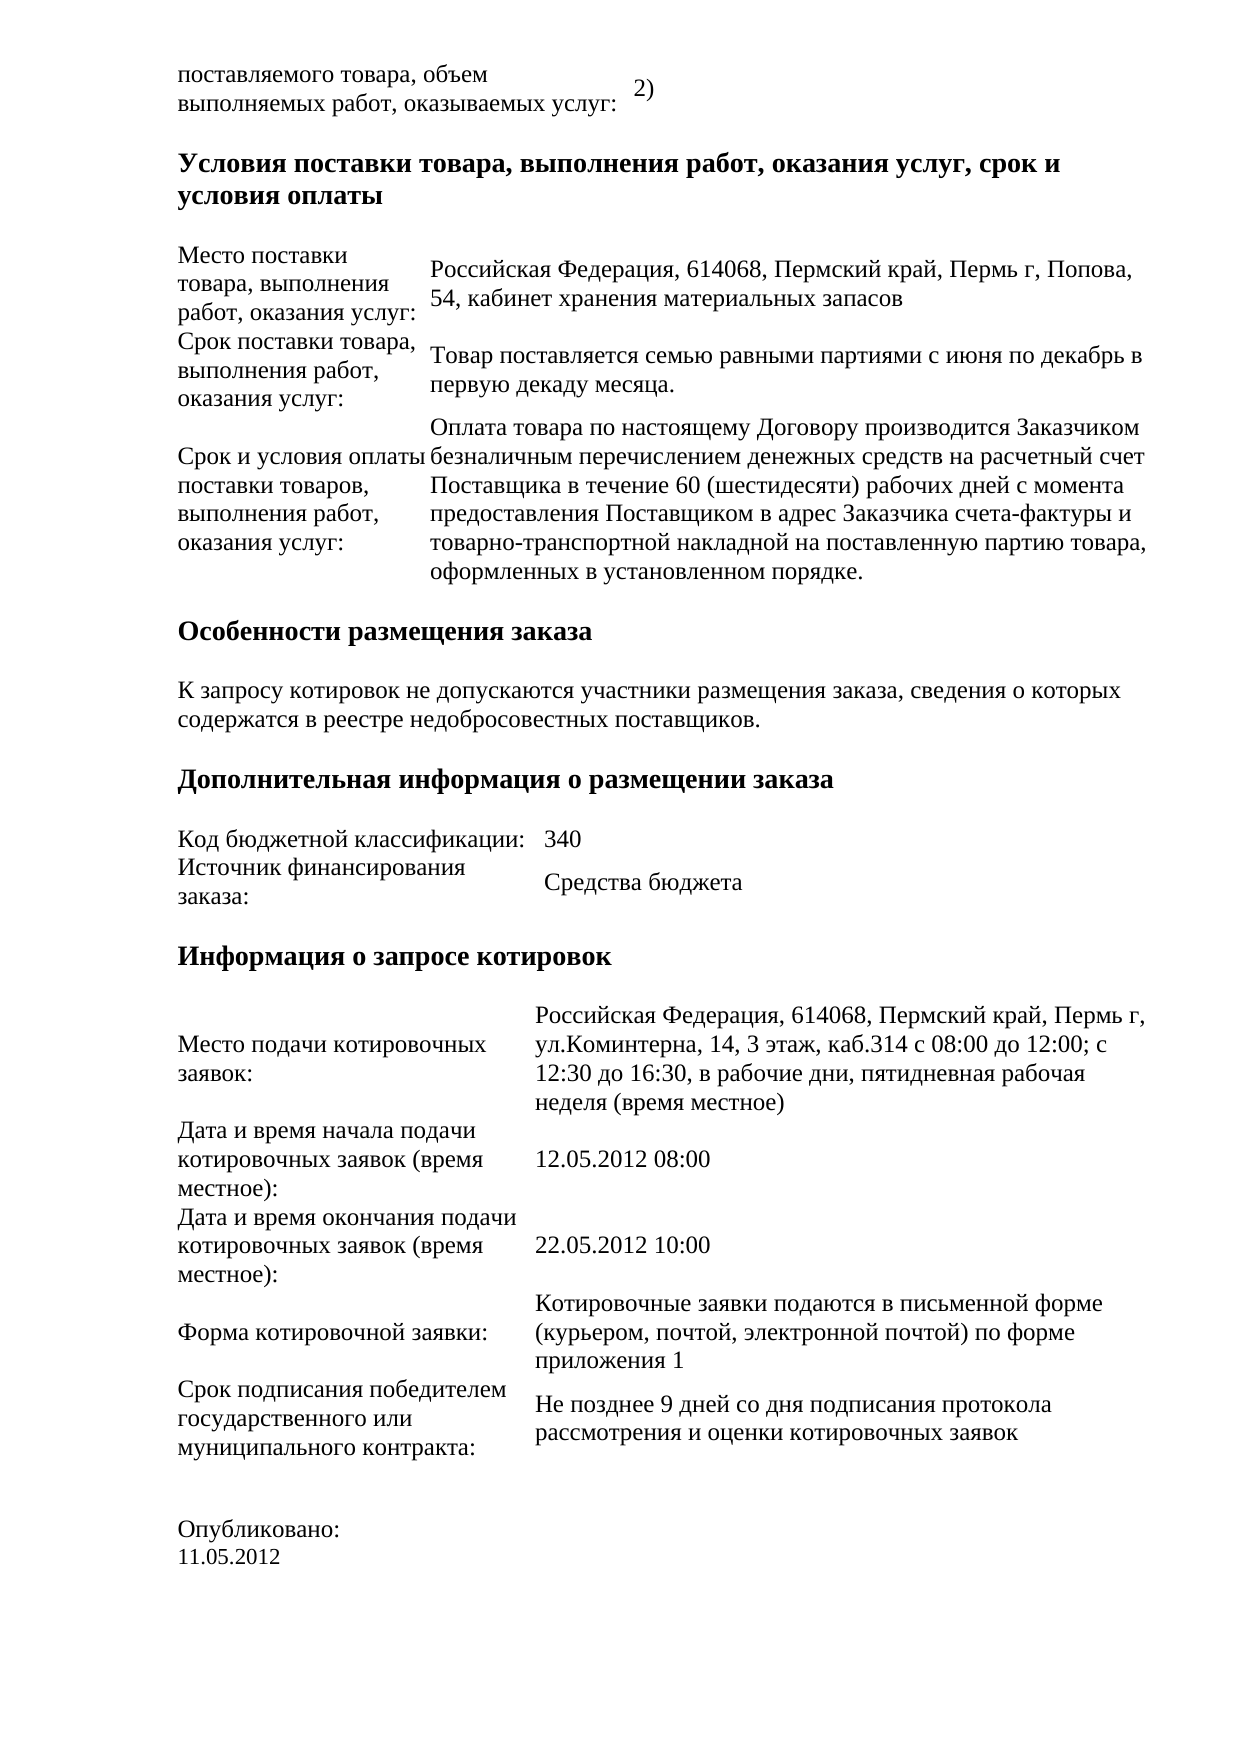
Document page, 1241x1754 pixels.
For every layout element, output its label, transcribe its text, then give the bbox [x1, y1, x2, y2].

table_cell 12.05.2012 08:00 [535, 1116, 1152, 1202]
text Условия поставки товара, выполнения работ, оказания услуг, срок и условия оплаты [177, 146, 1152, 211]
table_cell Срок и условия оплаты поставки товаров, выполнения работ, оказания услуг: [177, 412, 430, 585]
table_cell Дата и время начала подачи котировочных заявок (время местное): [177, 1116, 535, 1202]
text Дополнительная информация о размещении заказа [177, 762, 1152, 794]
table_cell Средства бюджета [544, 853, 743, 910]
table_cell Оплата товара по настоящему Договору производится Заказчиком безналичным перечислением денежных средств на расчетный счет Поставщика в течение 60 (шестидесяти) рабочих дней с момента предоставления Поставщиком в адрес Заказчика счета-фактуры и товарно-транспортной накладной на поставленную партию товара, оформленных в установленном порядке. [430, 412, 1152, 585]
text Информация о запросе котировок [177, 939, 1152, 971]
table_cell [177, 59, 633, 117]
table_cell Форма котировочной заявки: [177, 1288, 535, 1374]
table_header Российская Федерация, 614068, Пермский край, Пермь г, ул.Коминтерна, 14, 3 этаж, каб.314 с 08:00 до 12:00; с 12:30 до 16:30, в рабочие дни, пятидневная рабочая неделя (время местное) [535, 1001, 1152, 1116]
table_header Место подачи котировочных заявок: [177, 1001, 535, 1116]
table_header Российская Федерация, 614068, Пермский край, Пермь г, Попова, 54, кабинет хранения материальных запасов [430, 240, 1152, 326]
table_cell Товар поставляется семью равными партиями с июня по декабрь в первую декаду месяца. [430, 326, 1152, 412]
table_cell Срок подписания победителем государственного или муниципального контракта: [177, 1374, 535, 1461]
text Особенности размещения заказа [177, 614, 1152, 646]
table_header 340 [544, 824, 743, 852]
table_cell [633, 59, 1152, 117]
table_cell Срок поставки товара, выполнения работ, оказания услуг: [177, 326, 430, 412]
table_cell Не позднее 9 дней со дня подписания протокола рассмотрения и оценки котировочных заявок [535, 1374, 1152, 1461]
table_header Место поставки товара, выполнения работ, оказания услуг: [177, 240, 430, 326]
table_cell Котировочные заявки подаются в письменной форме (курьером, почтой, электронной почтой) по форме приложения 1 [535, 1288, 1152, 1374]
text К запросу котировок не допускаются участники размещения заказа, сведения о которых содержатся в реестре недобросовестных поставщиков. [177, 675, 1152, 733]
table_cell Дата и время окончания подачи котировочных заявок (время местное): [177, 1202, 535, 1288]
table_cell 22.05.2012 10:00 [535, 1202, 1152, 1288]
table_cell Источник финансирования заказа: [177, 853, 544, 910]
text 11.05.2012 [177, 1543, 1152, 1569]
table_header Код бюджетной классификации: [177, 824, 544, 852]
table_header Опубликовано: [177, 1514, 340, 1543]
